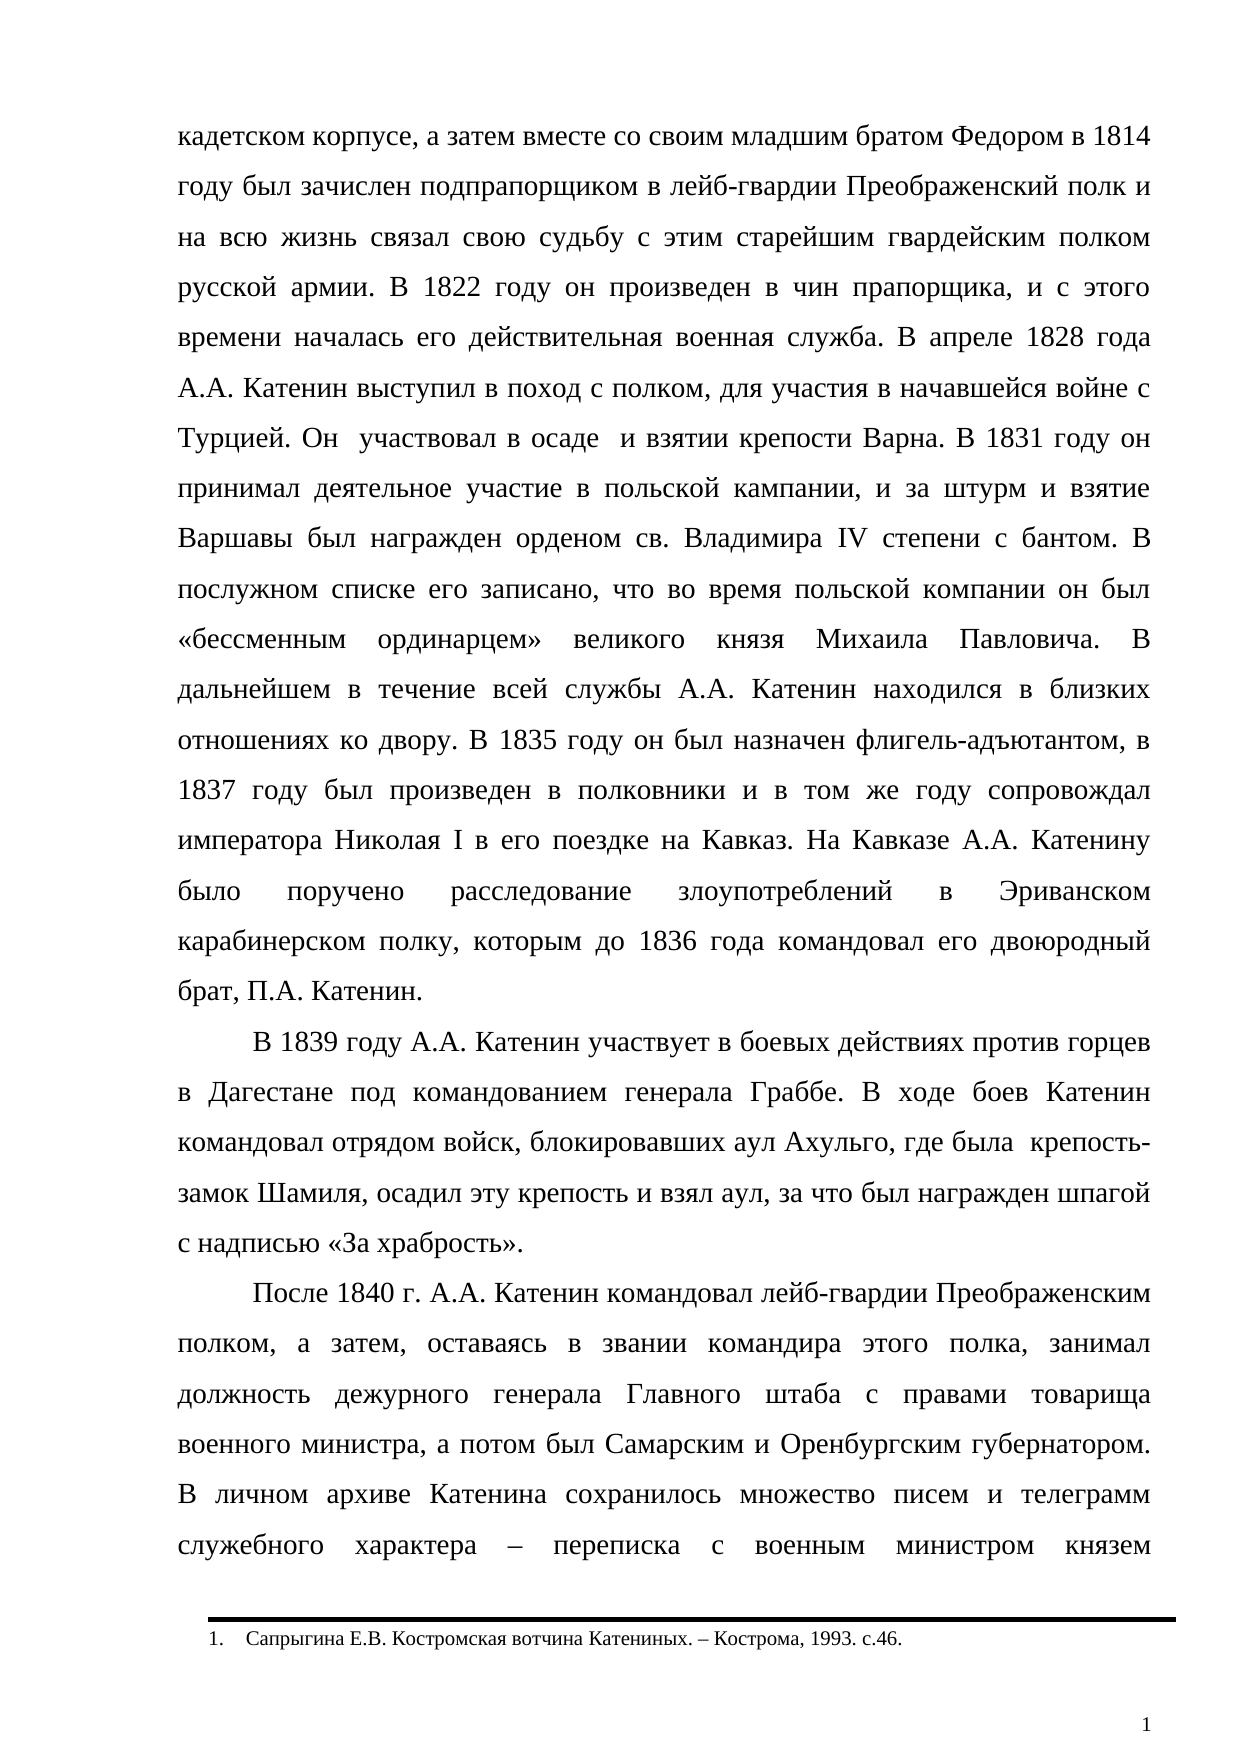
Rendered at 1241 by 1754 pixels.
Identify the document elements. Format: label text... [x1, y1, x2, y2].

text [177, 118, 1152, 1007]
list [177, 1275, 1152, 1560]
text В 1839 году А.А. Катенин участвует в боевых действиях против горцев в Дагестане под командованием генерала Граббе. В ходе боев Катенин командовал отрядом войск, блокировавших аул Ахульго, где была крепость-замок Шамиля, осадил эту крепость и взял аул, за что был награжден шпагой с надписью «За храбрость». [177, 1024, 1152, 1258]
